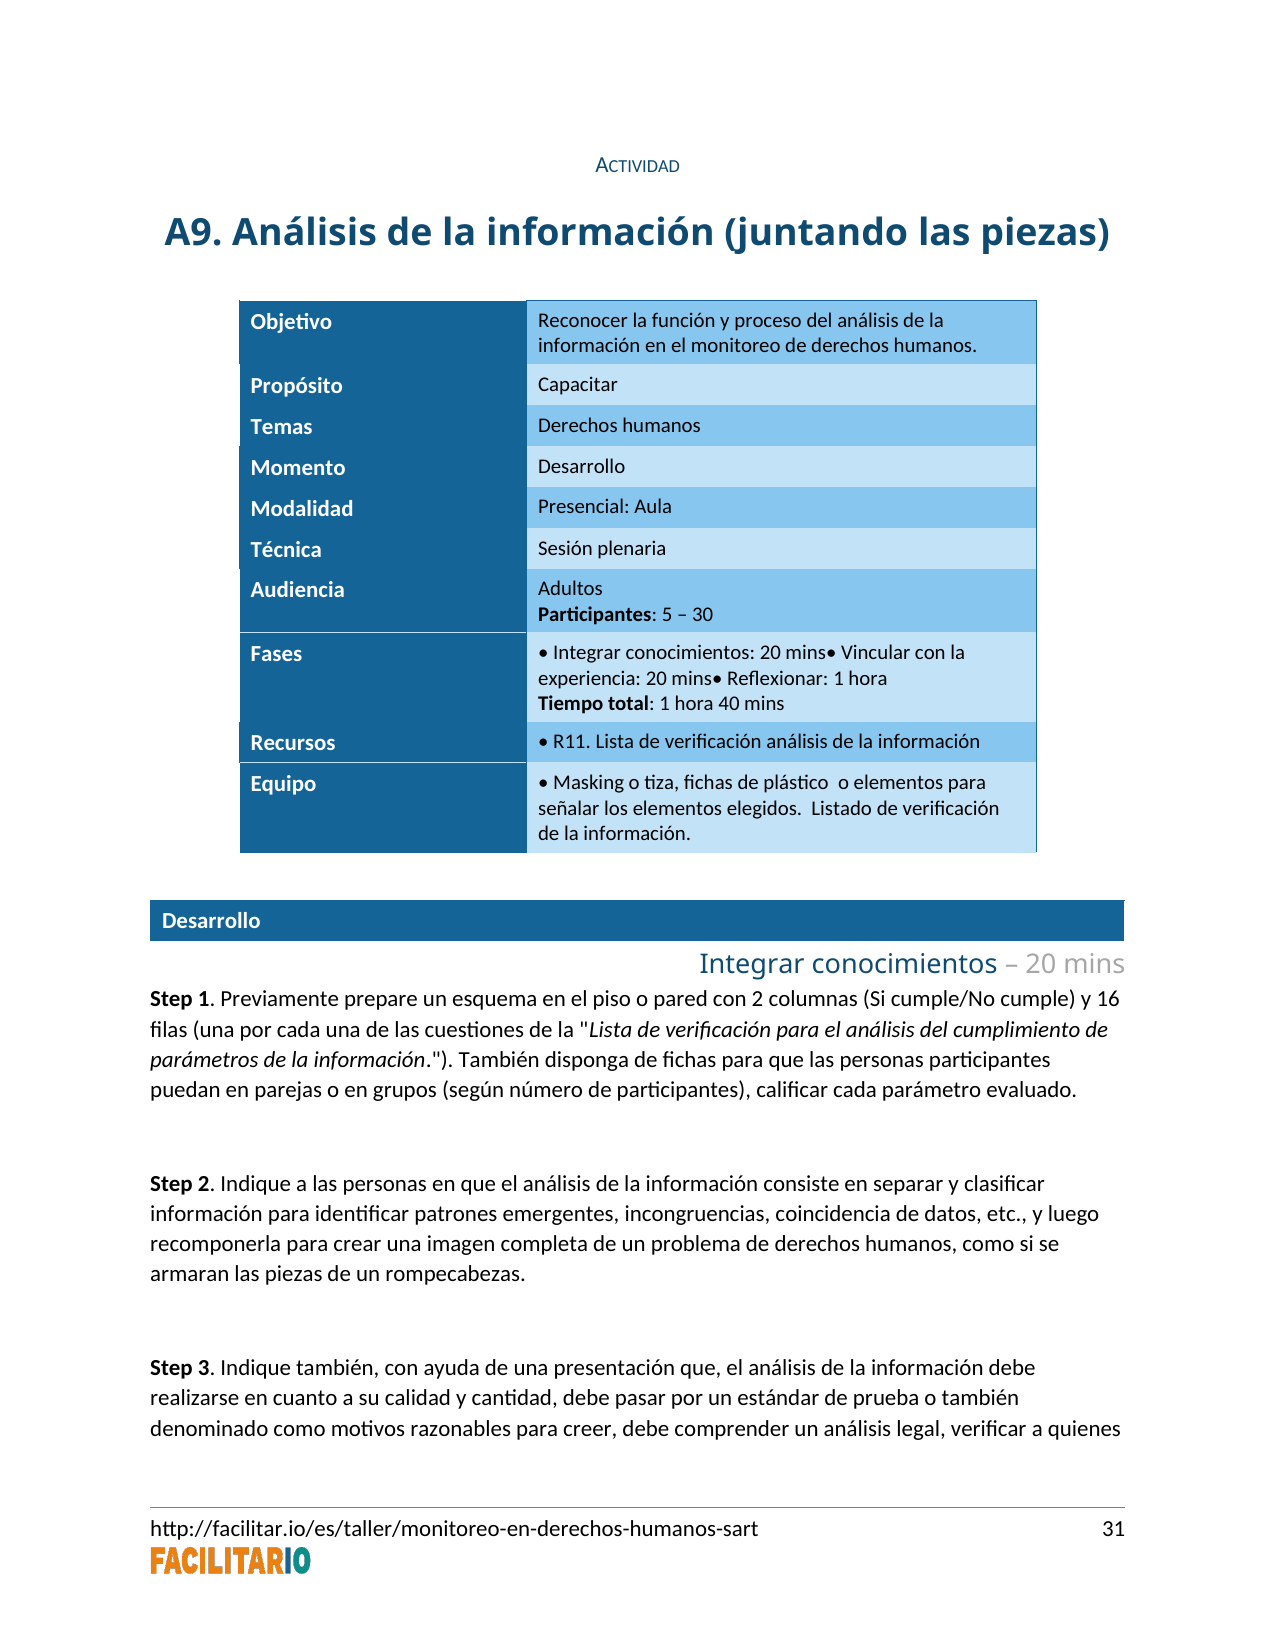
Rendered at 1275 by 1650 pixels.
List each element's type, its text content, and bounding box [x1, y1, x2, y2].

text Step 1. Previamente prepare un esquema en el piso o pared con 2 columnas (Si cumple/No cumple) y 16 filas (una por cada una de las cuestiones de la "Lista de verificación para el análisis del cumplimiento de parámetros de la información."). También disponga de fichas para que las personas participantes puedan en parejas o en grupos (según número de participantes), calificar cada parámetro evaluado. [150, 984, 1125, 1103]
table_cell • R11. Lista de verificación análisis de la información [527, 722, 1036, 762]
table_header Reconocer la función y proceso del análisis de la información en el monitoreo de derechos humanos. [527, 301, 1036, 364]
picture [145, 1544, 315, 1576]
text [150, 1353, 1125, 1442]
table_header Objetivo [240, 301, 526, 364]
table_cell • Integrar conocimientos: 20 mins Tiempo total: 1 hora 40 mins [527, 633, 1036, 722]
text Actividad [150, 150, 1125, 178]
table_cell • Masking o tiza, fichas de plástico o elementos para señalar los elementos elegidos. Listado de verificación de la información. [527, 763, 1036, 852]
table_cell Recursos [240, 723, 526, 762]
table_cell Capacitar [527, 364, 1036, 405]
table_header Desarrollo [151, 901, 1124, 941]
table_cell Momento [240, 447, 526, 487]
table_cell Equipo [240, 764, 526, 852]
subtitle A9. Análisis de la información (juntando las piezas) [150, 205, 1125, 256]
table_cell Modalidad [240, 488, 526, 528]
table_cell Sesión plenaria [527, 528, 1036, 569]
table_cell Presencial: Aula [527, 487, 1036, 528]
table_cell Derechos humanos [527, 405, 1036, 446]
table_cell Temas [240, 406, 526, 446]
table_cell Técnica [240, 529, 526, 569]
text Step 2. Indique a las personas en que el análisis de la información consiste en separar y clasificar información para identificar patrones emergentes, incongruencias, coincidencia de datos, etc., y luego recomponerla para crear una imagen completa de un problema de derechos humanos, como si se armaran las piezas de un rompecabezas. [150, 1169, 1125, 1287]
table_cell Adultos Participantes: 5 – 30 [527, 569, 1036, 632]
subtitle Integrar conocimientos – 20 mins [150, 945, 1125, 982]
table_cell Audiencia [240, 570, 526, 632]
table_cell Fases [240, 634, 526, 722]
table_cell Desarrollo [527, 446, 1036, 487]
table_cell Propósito [240, 365, 526, 405]
